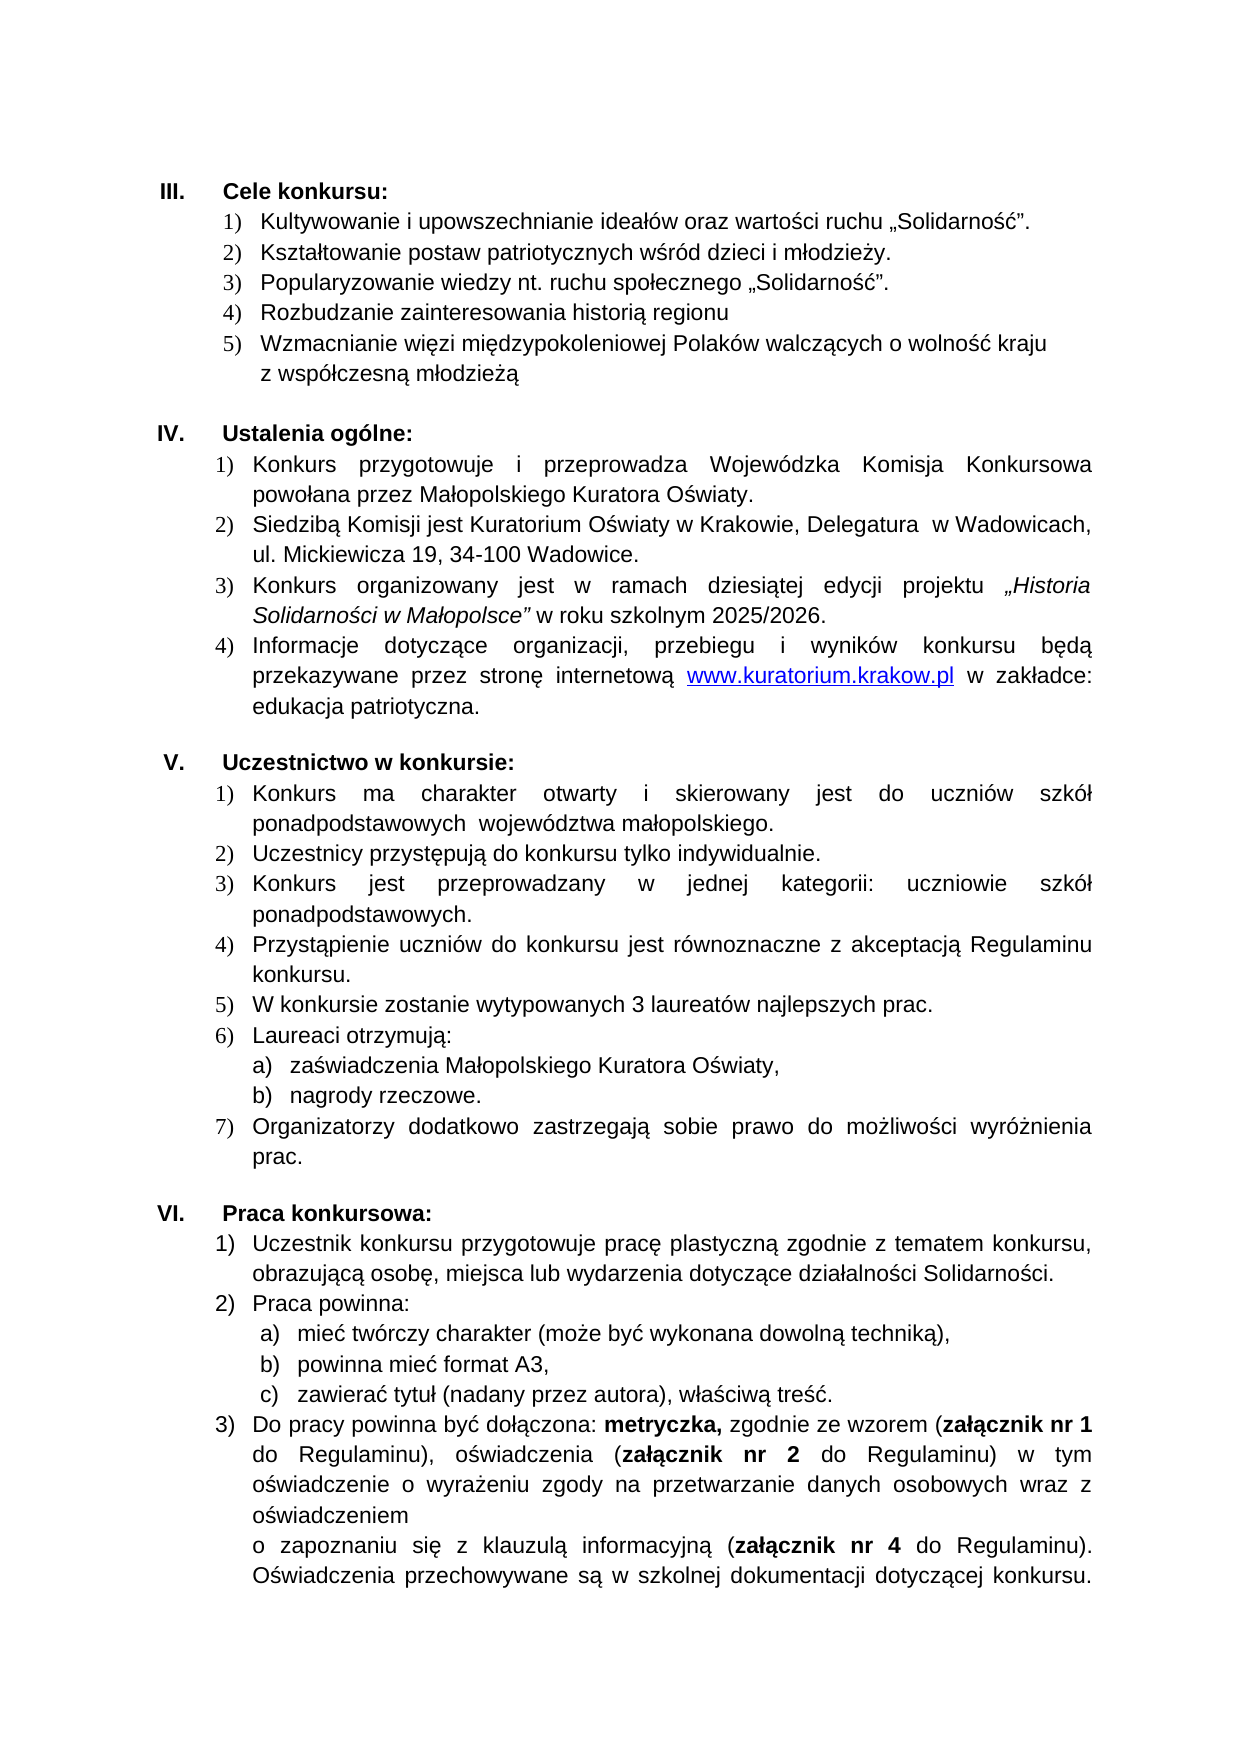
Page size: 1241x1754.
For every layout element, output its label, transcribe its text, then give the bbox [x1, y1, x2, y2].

list Siedzibą Komisji jest Kuratorium Oświaty w Krakowie, Delegatura w Wadowicach, ul. Mickiewicza 19, 34-100 Wadowice. [215, 511, 1093, 568]
list Uczestnicy przystępują do konkursu tylko indywidualnie. [215, 840, 1093, 866]
list mieć twórczy charakter (może być wykonana dowolną techniką), [260, 1320, 1093, 1347]
list Popularyzowanie wiedzy nt. ruchu społecznego „Solidarność”. [223, 269, 1093, 295]
list Konkurs ma charakter otwarty i skierowany jest do uczniów szkół ponadpodstawowych województwa małopolskiego. [215, 779, 1093, 836]
list Laureaci otrzymują: [215, 1022, 1093, 1048]
list Ustalenia ogólne: [185, 420, 1093, 447]
list Kształtowanie postaw patriotycznych wśród dzieci i młodzieży. [223, 238, 1093, 265]
list Uczestnik konkursu przygotowuje pracę plastyczną zgodnie z tematem konkursu, obrazującą osobę, miejsca lub wydarzenia dotyczące działalności Solidarności. [215, 1230, 1093, 1286]
list W konkursie zostanie wytypowanych 3 laureatów najlepszych prac. [215, 991, 1093, 1018]
list powinna mieć format A3, [260, 1351, 1093, 1377]
list Wzmacnianie więzi międzypokoleniowej Polaków walczących o wolność kraju z współczesną młodzieżą [223, 330, 1093, 386]
list Uczestnictwo w konkursie: [185, 749, 1093, 776]
list Konkurs jest przeprowadzany w jednej kategorii: uczniowie szkół ponadpodstawowych. [215, 870, 1093, 927]
list Cele konkursu: [185, 178, 1093, 204]
list Konkurs organizowany jest w ramach dziesiątej edycji projektu „Historia Solidarności w Małopolsce” w roku szkolnym 2025/2026. [215, 572, 1093, 628]
list Praca powinna: [215, 1290, 1093, 1317]
list zawierać tytuł (nadany przez autora), właściwą treść. [260, 1381, 1093, 1407]
list nagrody rzeczowe. [252, 1082, 1093, 1109]
list Organizatorzy dodatkowo zastrzegają sobie prawo do możliwości wyróżnienia prac. [215, 1113, 1093, 1169]
list Kultywowanie i upowszechnianie ideałów oraz wartości ruchu „Solidarność”. [223, 208, 1093, 234]
list Rozbudzanie zainteresowania historią regionu [223, 299, 1093, 326]
list Przystąpienie uczniów do konkursu jest równoznaczne z akceptacją Regulaminu konkursu. [215, 931, 1093, 988]
list Informacje dotyczące organizacji, przebiegu i wyników konkursu będą przekazywane przez stronę internetową www.kuratorium.krakow.pl w zakładce: edukacja patriotyczna. [215, 632, 1093, 719]
list zaświadczenia Małopolskiego Kuratora Oświaty, [252, 1052, 1093, 1079]
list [215, 1411, 1093, 1588]
list Praca konkursowa: [185, 1199, 1093, 1226]
list Konkurs przygotowuje i przeprowadza Wojewódzka Komisja Konkursowa powołana przez Małopolskiego Kuratora Oświaty. [215, 451, 1093, 507]
